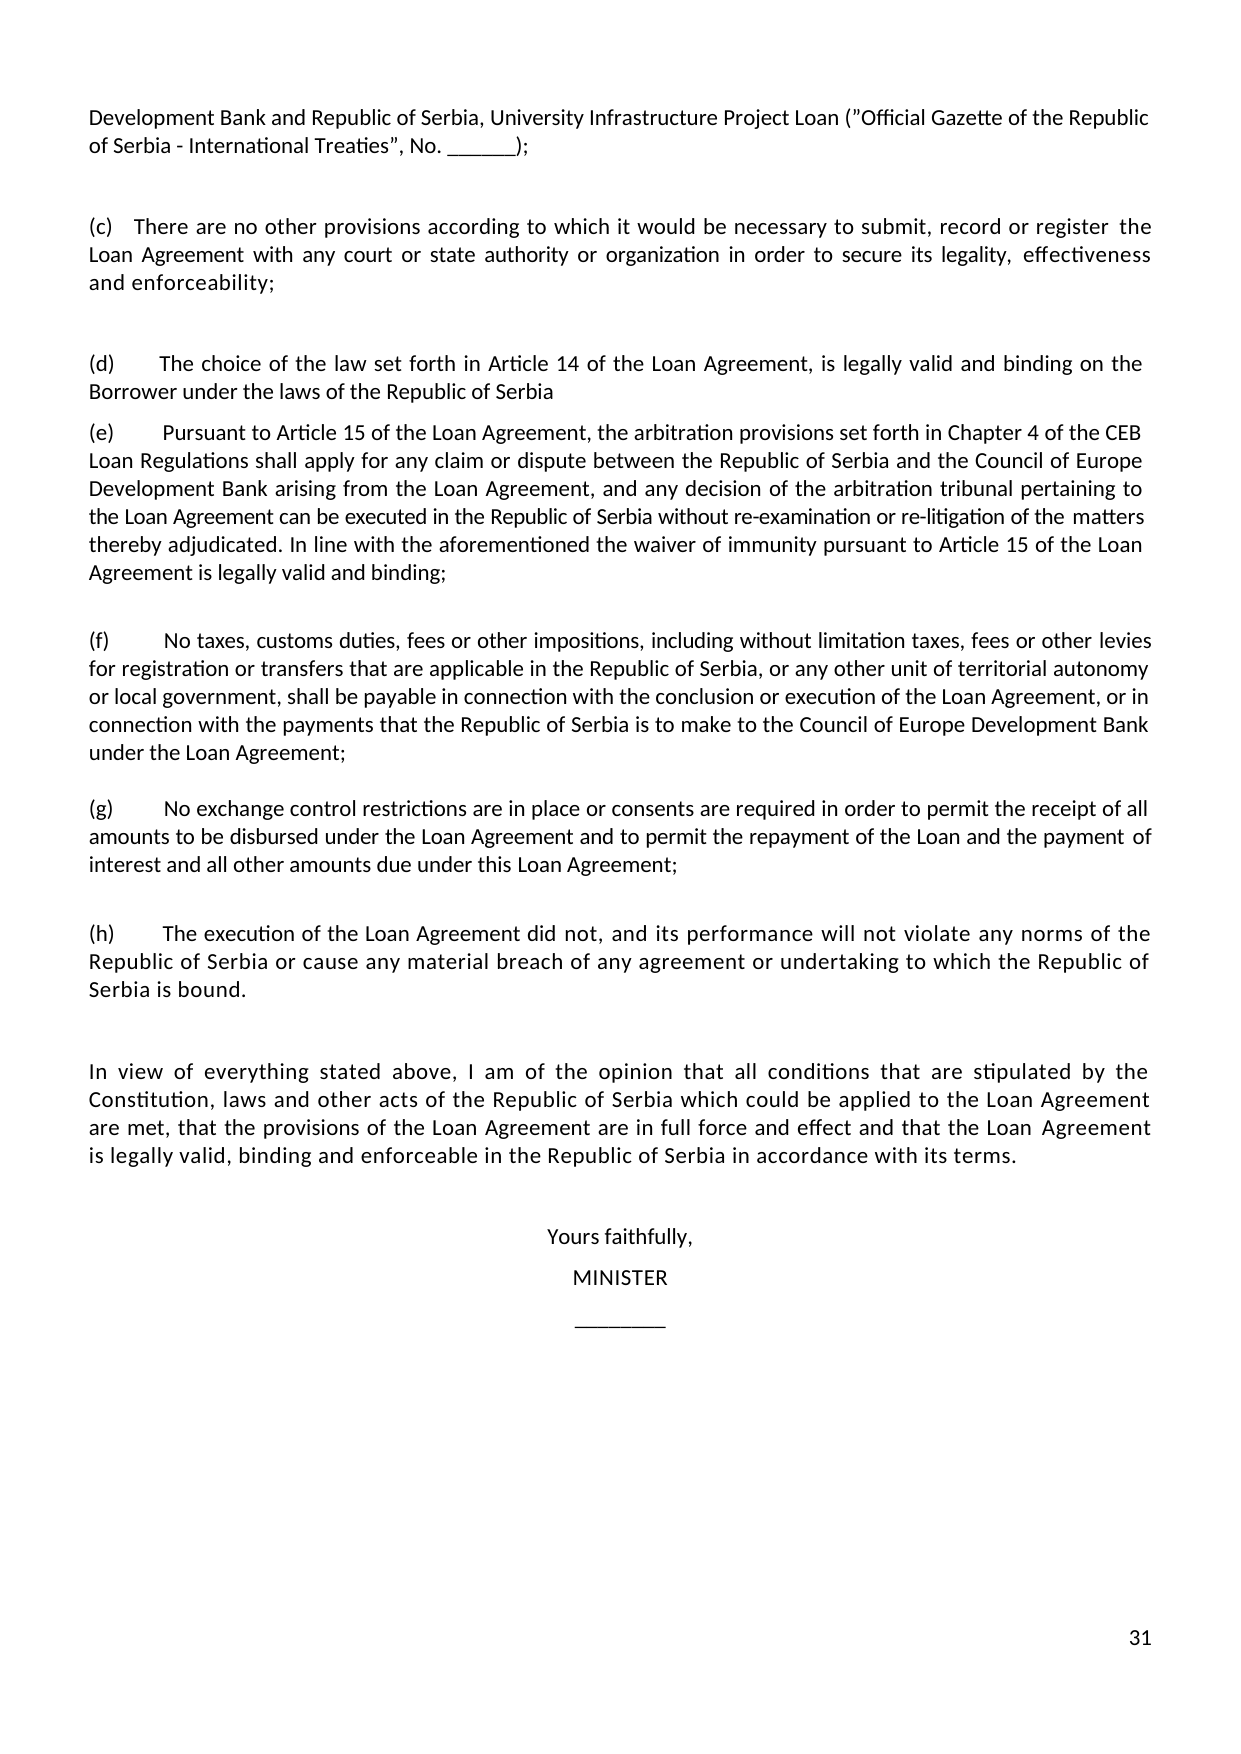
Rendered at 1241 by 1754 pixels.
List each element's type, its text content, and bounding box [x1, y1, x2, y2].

text (е) Pursuant to Article 15 of the Loan Agreement, the arbitration provisions set forth in Chapter 4 of the CEB Loan Regulations shall apply for any claim or dispute between the Republic of Serbia and the Council of Europe Development Bank arising from the Loan Agreement, and any decision of the arbitration tribunal pertaining to the Loan Agreement can be executed in the Republic of Serbia without re-examination or re-litigation of the matters thereby adjudicated. In line with the aforementioned the waiver of immunity pursuant to Article 15 of the Loan Agreement is legally valid and binding; [89, 418, 1144, 586]
text In view of everything stated above, I am of the opinion that all conditions that are stipulated by the Constitution, laws and other acts of the Republic of Serbia which could be applied to the Loan Agreement are met, that the provisions of the Loan Agreement are in full force and effect and that the Loan Agreement is legally valid, binding and enforceable in the Republic of Serbia in accordance with its terms. [89, 1057, 1152, 1169]
text (f) No taxes, customs duties, fees or other impositions, including without limitation taxes, fees or other levies for registration or transfers that are applicable in the Republic of Serbia, or any other unit of territorial autonomy or local government, shall be payable in connection with the conclusion or execution of the Loan Agreement, or in connection with the payments that the Republic of Serbia is to make to the Council of Europe Development Bank under the Loan Agreement; [89, 626, 1152, 766]
text ________ [89, 1303, 1152, 1332]
text (h) The execution of the Loan Agreement did not, and its performance will not violate any norms of the Republic of Serbia or cause any material breach of any agreement or undertaking to which the Republic of Serbia is bound. [89, 919, 1152, 1003]
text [89, 103, 1152, 159]
text (g) No exchange control restrictions are in place or consents are required in order to permit the receipt of all amounts to be disbursed under the Loan Agreement and to permit the repayment of the Loan and the payment of interest and all other amounts due under this Loan Agreement; [89, 794, 1152, 878]
text Yours faithfully, [89, 1222, 1152, 1251]
text (d) The choice of the law set forth in Article 14 of the Loan Agreement, is legally valid and binding on the Borrower under the laws of the Republic of Serbia [89, 349, 1144, 405]
text MINISTER [89, 1263, 1152, 1291]
text (c) There are no other provisions according to which it would be necessary to submit, record or register the Loan Agreement with any court or state authority or organization in order to secure its legality, effectiveness and enforceability; [89, 212, 1152, 296]
